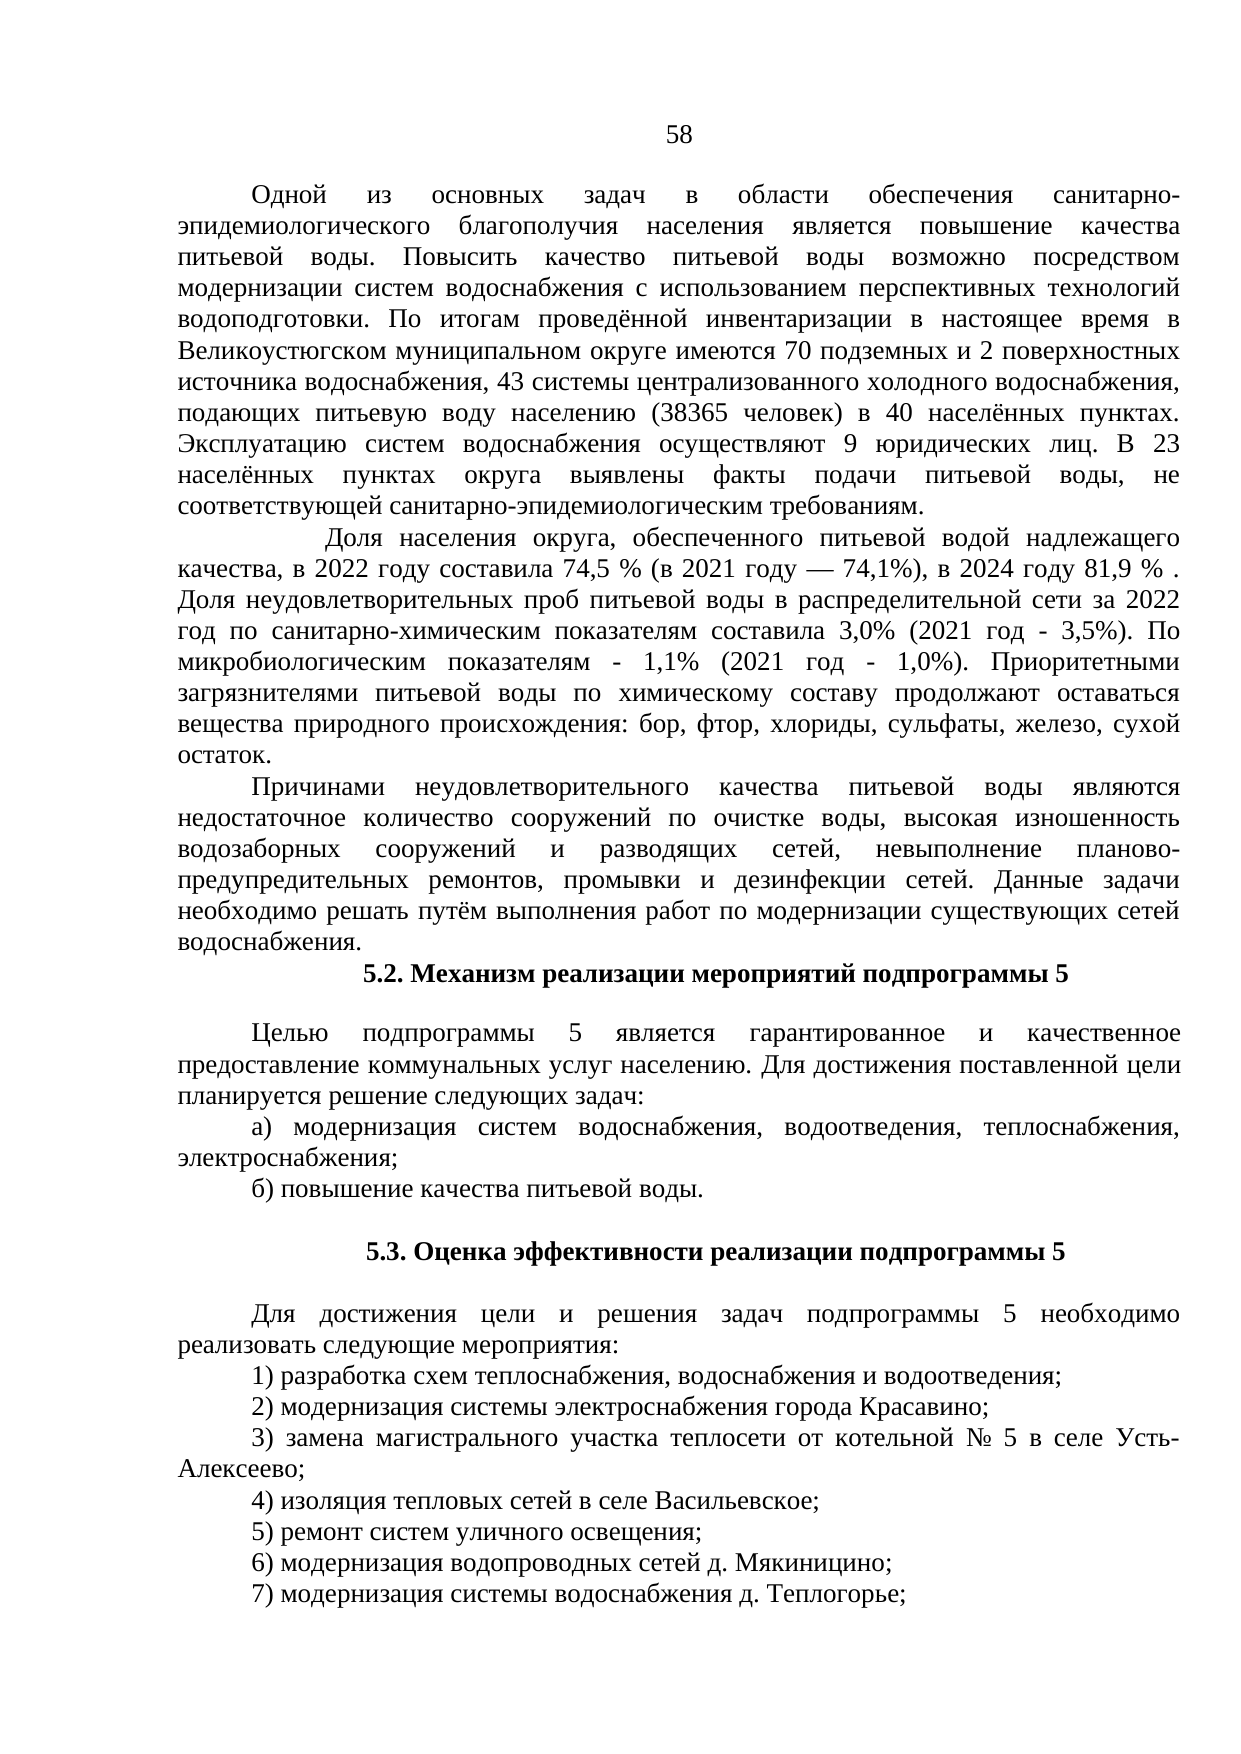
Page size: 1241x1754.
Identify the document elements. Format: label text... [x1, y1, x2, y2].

text 5.2. Механизм реализации мероприятий подпрограммы 5 [177, 957, 1181, 988]
text а) модернизация систем водоснабжения, водоотведения, теплоснабжения, электроснабжения; [177, 1110, 1181, 1172]
text б) повышение качества питьевой воды. [177, 1172, 1181, 1203]
text 58 [177, 118, 1181, 149]
text 7) модернизация системы водоснабжения д. Теплогорье; [177, 1577, 1181, 1608]
text 5.3. Оценка эффективности реализации подпрограммы 5 [177, 1234, 1181, 1266]
text Целью подпрограммы 5 является гарантированное и качественное предоставление коммунальных услуг населению. Для достижения поставленной цели планируется решение следующих задач: [177, 1017, 1181, 1110]
text 1) разработка схем теплоснабжения, водоснабжения и водоотведения; [177, 1359, 1181, 1390]
text 5) ремонт систем уличного освещения; [177, 1515, 1181, 1546]
text Доля населения округа, обеспеченного питьевой водой надлежащего качества, в 2022 году составила 74,5 % (в 2021 году — 74,1%), в 2024 году 81,9 % . Доля неудовлетворительных проб питьевой воды в распределительной сети за 2022 год по санитарно-химическим показателям составила 3,0% (2021 год - 3,5%). По микробиологическим показателям - 1,1% (2021 год - 1,0%). Приоритетными загрязнителями питьевой воды по химическому составу продолжают оставаться вещества природного происхождения: бор, фтор, хлориды, сульфаты, железо, сухой остаток. [177, 521, 1181, 770]
text 3) замена магистрального участка теплосети от котельной № 5 в селе Усть-Алексеево; [177, 1421, 1181, 1484]
text Для достижения цели и решения задач подпрограммы 5 необходимо реализовать следующие мероприятия: [177, 1297, 1181, 1359]
text 6) модернизация водопроводных сетей д. Мякиницино; [177, 1546, 1181, 1577]
text 2) модернизация системы электроснабжения города Красавино; [177, 1390, 1181, 1421]
text Одной из основных задач в области обеспечения санитарно-эпидемиологического благополучия населения является повышение качества питьевой воды. Повысить качество питьевой воды возможно посредством модернизации систем водоснабжения с использованием перспективных технологий водоподготовки. По итогам проведённой инвентаризации в настоящее время в Великоустюгском муниципальном округе имеются 70 подземных и 2 поверхностных источника водоснабжения, 43 системы централизованного холодного водоснабжения, подающих питьевую воду населению (38365 человек) в 40 населённых пунктах. Эксплуатацию систем водоснабжения осуществляют 9 юридических лиц. В 23 населённых пунктах округа выявлены факты подачи питьевой воды, не соответствующей санитарно-эпидемиологическим требованиям. [177, 178, 1181, 521]
text Причинами неудовлетворительного качества питьевой воды являются недостаточное количество сооружений по очистке воды, высокая изношенность водозаборных сооружений и разводящих сетей, невыполнение планово-предупредительных ремонтов, промывки и дезинфекции сетей. Данные задачи необходимо решать путём выполнения работ по модернизации существующих сетей водоснабжения. [177, 770, 1181, 957]
text 4) изоляция тепловых сетей в селе Васильевское; [177, 1484, 1181, 1515]
